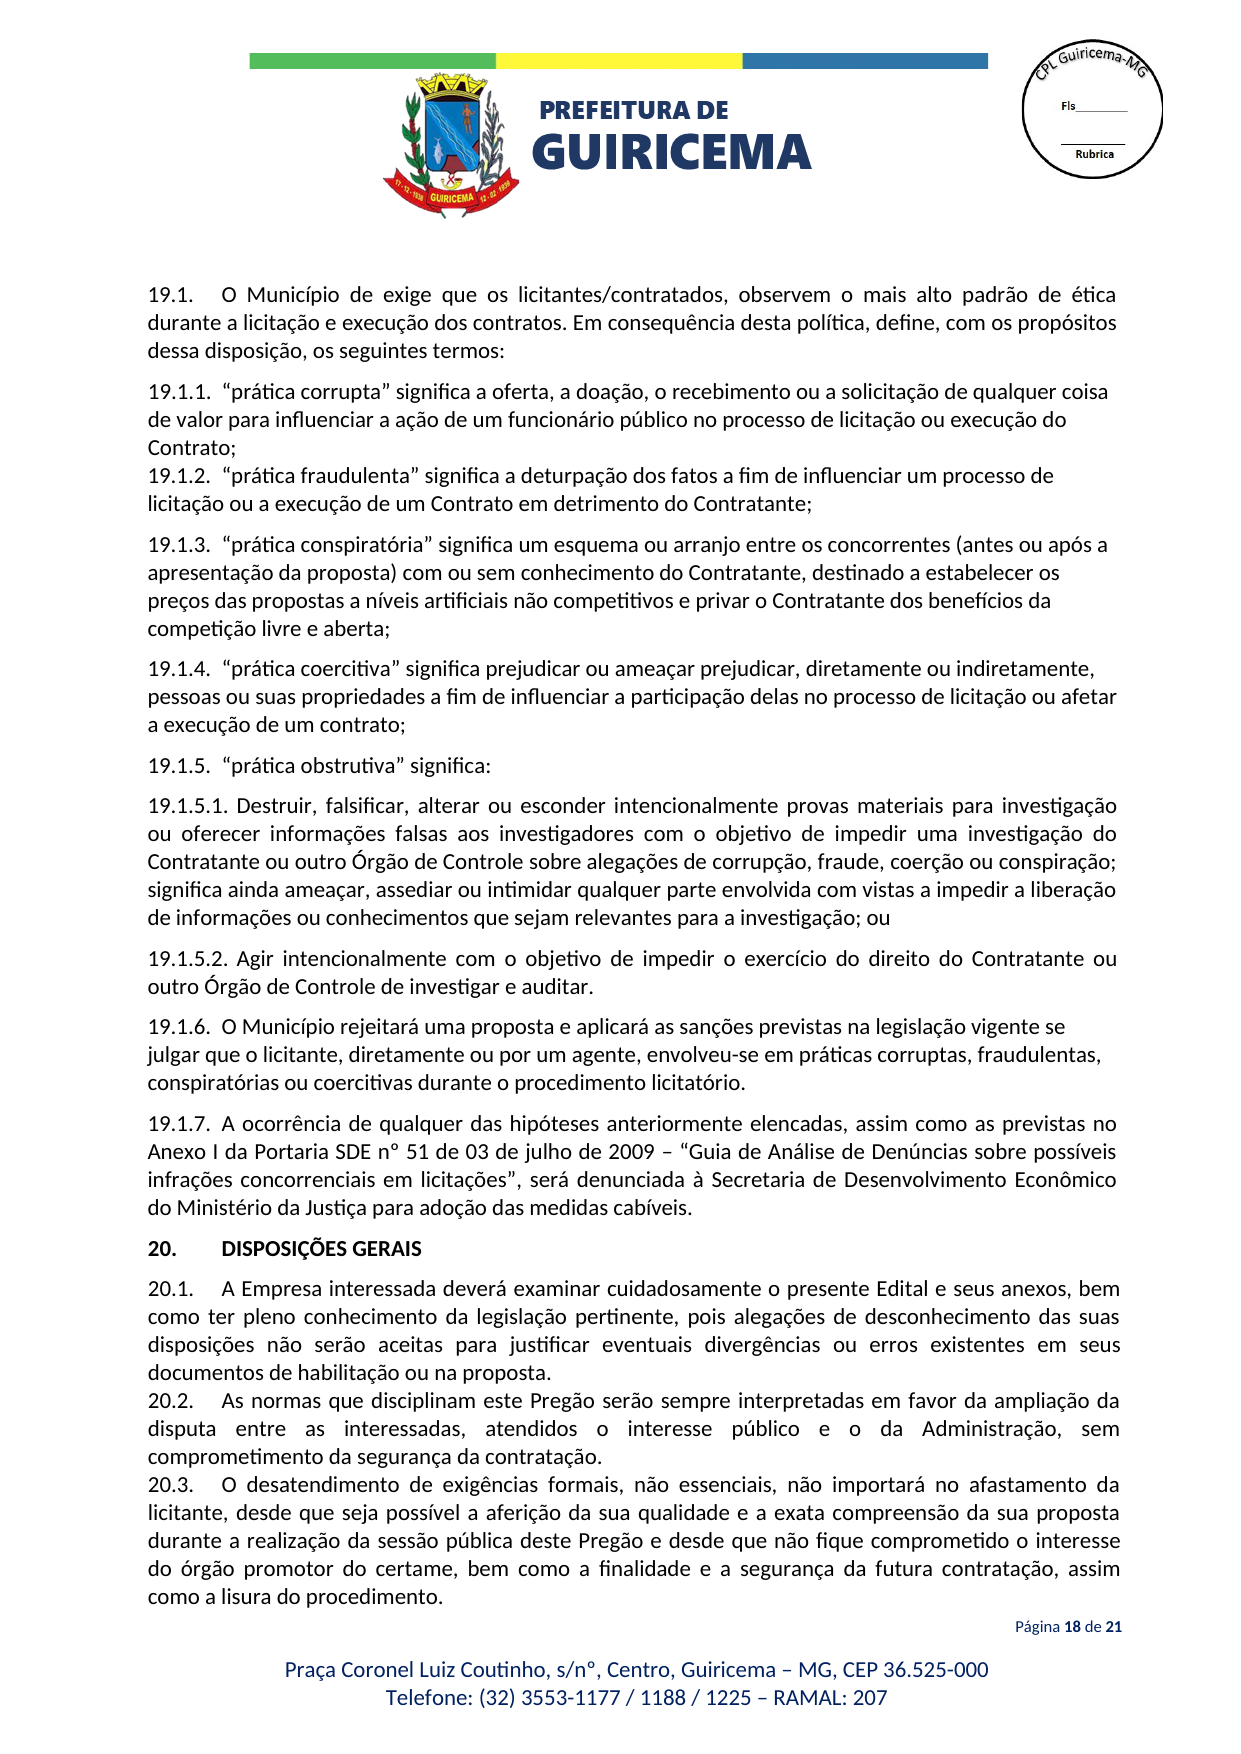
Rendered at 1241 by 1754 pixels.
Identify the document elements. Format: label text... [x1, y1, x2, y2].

list “prática fraudulenta” significa a deturpação dos fatos a fim de influenciar um processo de licitação ou a execução de um Contrato em detrimento do Contratante; [147, 461, 1119, 517]
list O desatendimento de exigências formais, não essenciais, não importará no afastamento da licitante, desde que seja possível a aferição da sua qualidade e a exata compreensão da sua proposta durante a realização da sessão pública deste Pregão e desde que não fique comprometido o interesse do órgão promotor do certame, bem como a finalidade e a segurança da futura contratação, assim como a lisura do procedimento. [148, 1470, 1122, 1610]
list “prática obstrutiva” significa: [147, 751, 1119, 779]
list Destruir, falsificar, alterar ou esconder intencionalmente provas materiais para investigação ou oferecer informações falsas aos investigadores com o objetivo de impedir uma investigação do Contratante ou outro Órgão de Controle sobre alegações de corrupção, fraude, coerção ou conspiração; significa ainda ameaçar, assediar ou intimidar qualquer parte envolvida com vistas a impedir a liberação de informações ou conhecimentos que sejam relevantes para a investigação; ou [147, 791, 1119, 931]
list O Município de exige que os licitantes/contratados, observem o mais alto padrão de ética durante a licitação e execução dos contratos. Em consequência desta política, define, com os propósitos dessa disposição, os seguintes termos: [147, 281, 1119, 364]
list O Município rejeitará uma proposta e aplicará as sanções previstas na legislação vigente se julgar que o licitante, diretamente ou por um agente, envolveu-se em práticas corruptas, fraudulentas, conspiratórias ou coercitivas durante o procedimento licitatório. [147, 1012, 1119, 1097]
picture [1021, 39, 1163, 179]
list A ocorrência de qualquer das hipóteses anteriormente elencadas, assim como as previstas no Anexo I da Portaria SDE nº 51 de 03 de julho de 2009 – “Guia de Análise de Denúncias sobre possíveis infrações concorrenciais em licitações”, será denunciada à Secretaria de Desenvolvimento Econômico do Ministério da Justiça para adoção das medidas cabíveis. [147, 1109, 1119, 1221]
list “prática conspiratória” significa um esquema ou arranjo entre os concorrentes (antes ou após a apresentação da proposta) com ou sem conhecimento do Contratante, destinado a estabelecer os preços das propostas a níveis artificiais não competitivos e privar o Contratante dos benefícios da competição livre e aberta; [147, 530, 1119, 642]
list DISPOSIÇÕES GERAIS [148, 1234, 1122, 1262]
list “prática corrupta” significa a oferta, a doação, o recebimento ou a solicitação de qualquer coisa de valor para influenciar a ação de um funcionário público no processo de licitação ou execução do Contrato; [148, 377, 1119, 461]
list Agir intencionalmente com o objetivo de impedir o exercício do direito do Contratante ou outro Órgão de Controle de investigar e auditar. [147, 944, 1119, 1000]
list A Empresa interessada deverá examinar cuidadosamente o presente Edital e seus anexos, bem como ter pleno conhecimento da legislação pertinente, pois alegações de desconhecimento das suas disposições não serão aceitas para justificar eventuais divergências ou erros existentes em seus documentos de habilitação ou na proposta. [148, 1274, 1122, 1386]
list As normas que disciplinam este Pregão serão sempre interpretadas em favor da ampliação da disputa entre as interessadas, atendidos o interesse público e o da Administração, sem comprometimento da segurança da contratação. [148, 1386, 1122, 1470]
list “prática coercitiva” significa prejudicar ou ameaçar prejudicar, diretamente ou indiretamente, pessoas ou suas propriedades a fim de influenciar a participação delas no processo de licitação ou afetar a execução de um contrato; [147, 654, 1119, 738]
